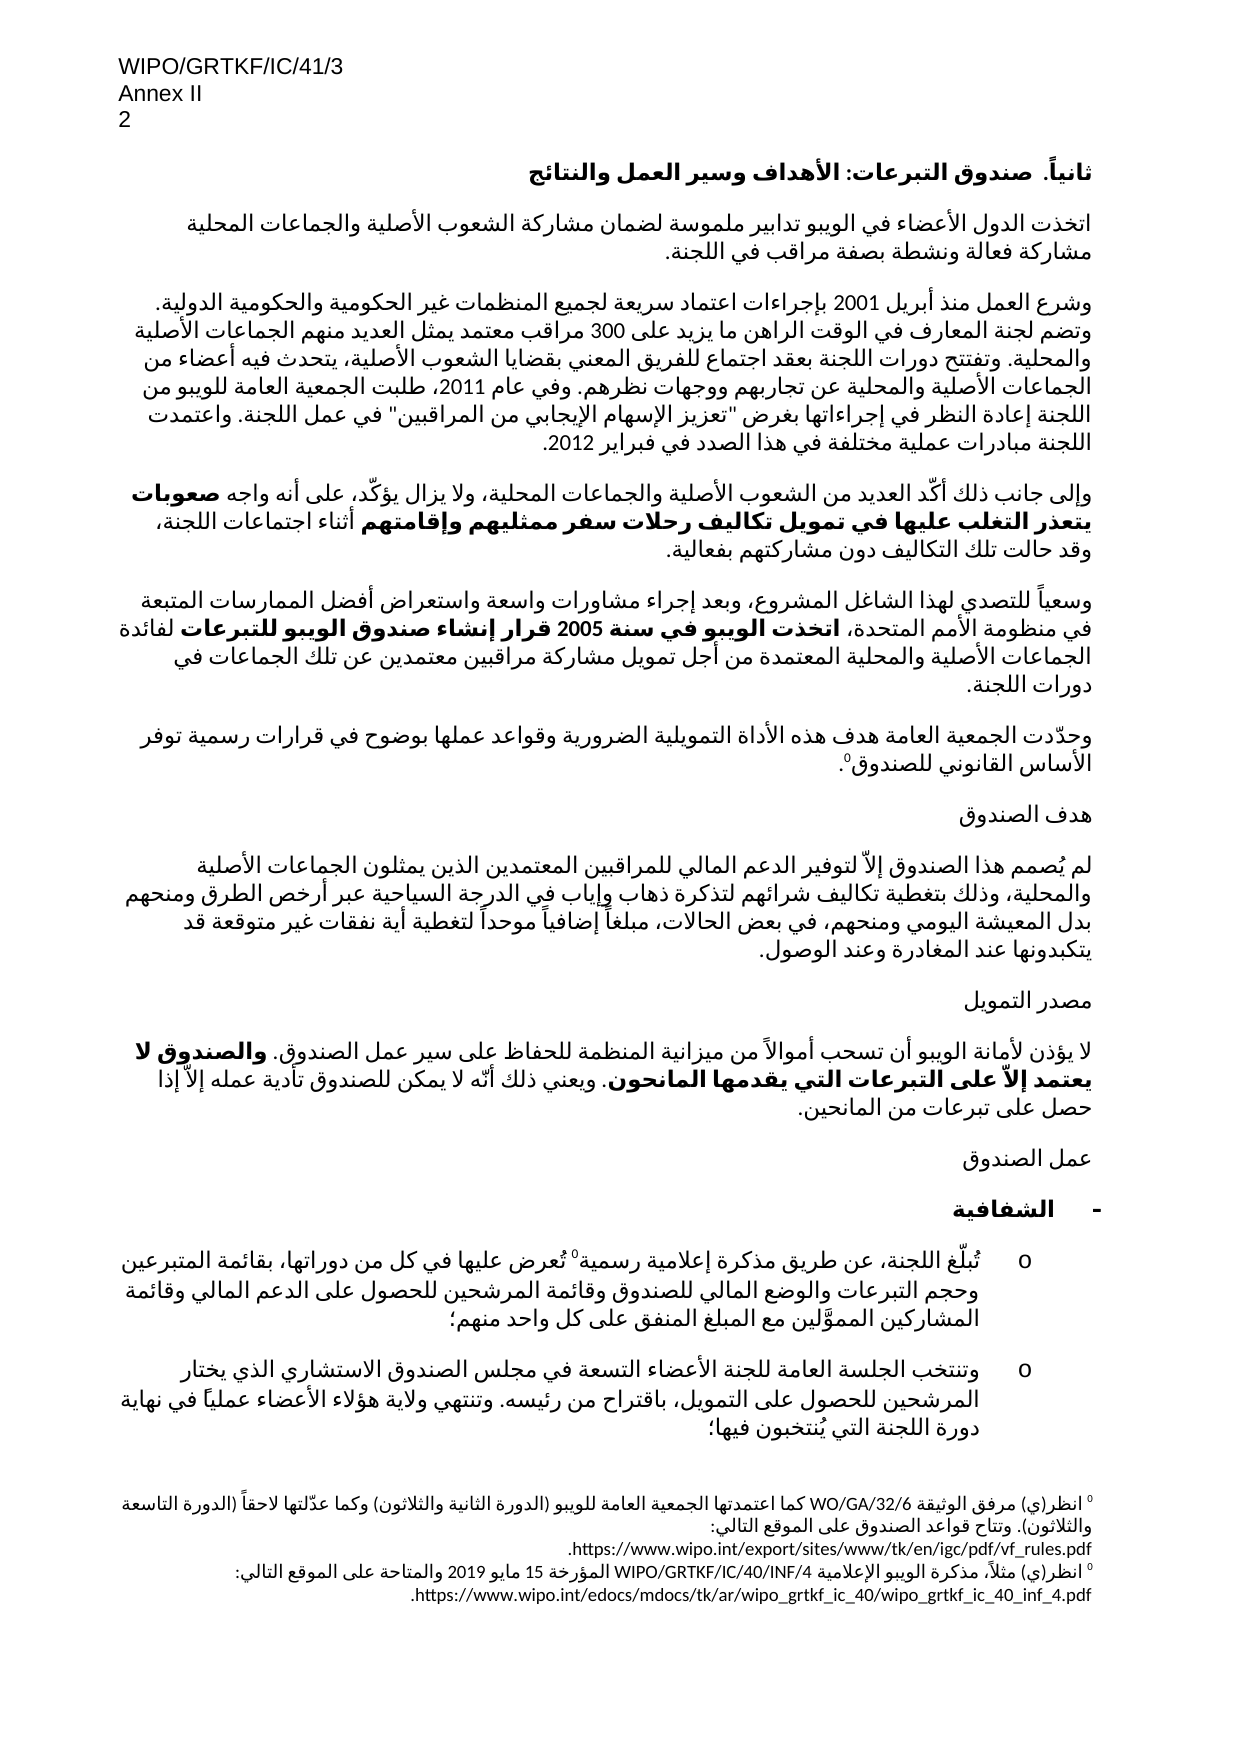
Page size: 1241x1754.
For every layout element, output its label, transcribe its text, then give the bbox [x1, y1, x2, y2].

text مصدر التمويل [118, 986, 1092, 1014]
text عمل الصندوق [118, 1144, 1092, 1172]
text وشرع العمل منذ أبريل 2001 بإجراءات اعتماد سريعة لجميع المنظمات غير الحكومية والحكومية الدولية. وتضم لجنة المعارف في الوقت الراهن ما يزيد على 300 مراقب معتمد يمثل العديد منهم الجماعات الأصلية والمحلية. وتفتتح دورات اللجنة بعقد اجتماع للفريق المعني بقضايا الشعوب الأصلية، يتحدث فيه أعضاء من الجماعات الأصلية والمحلية عن تجاربهم ووجهات نظرهم. وفي عام 2011، طلبت الجمعية العامة للويبو من اللجنة إعادة النظر في إجراءاتها بغرض "تعزيز الإسهام الإيجابي من المراقبين" في عمل اللجنة. واعتمدت اللجنة مبادرات عملية مختلفة في هذا الصدد في فبراير 2012. [118, 288, 1092, 457]
text اتخذت الدول الأعضاء في الويبو تدابير ملموسة لضمان مشاركة الشعوب الأصلية والجماعات المحلية مشاركة فعالة ونشطة بصفة مراقب في اللجنة. [118, 209, 1092, 266]
text ثانياً. صندوق التبرعات: الأهداف وسير العمل والنتائج [118, 158, 1092, 187]
list وتنتخب الجلسة العامة للجنة الأعضاء التسعة في مجلس الصندوق الاستشاري الذي يختار المرشحين للحصول على التمويل، باقتراح من رئيسه. وتنتهي ولاية هؤلاء الأعضاء عملياً في نهاية دورة اللجنة التي يُنتخبون فيها؛ [118, 1355, 1017, 1441]
text لا يؤذن لأمانة الويبو أن تسحب أموالاً من ميزانية المنظمة للحفاظ على سير عمل الصندوق. والصندوق لا يعتمد إلاّ على التبرعات التي يقدمها المانحون. ويعني ذلك أنّه لا يمكن للصندوق تأدية عمله إلاّ إذا حصل على تبرعات من المانحين. [118, 1037, 1092, 1121]
text هدف الصندوق [118, 800, 1092, 828]
list الشفافية [118, 1195, 1092, 1223]
text وإلى جانب ذلك أكّد العديد من الشعوب الأصلية والجماعات المحلية، ولا يزال يؤكّد، على أنه واجه صعوبات يتعذر التغلب عليها في تمويل تكاليف رحلات سفر ممثليهم وإقامتهم أثناء اجتماعات اللجنة، وقد حالت تلك التكاليف دون مشاركتهم بفعالية. [118, 479, 1092, 563]
text وحدّدت الجمعية العامة هدف هذه الأداة التمويلية الضرورية وقواعد عملها بوضوح في قرارات رسمية توفر الأساس القانوني للصندوق. [118, 721, 1092, 777]
text وسعياً للتصدي لهذا الشاغل المشروع، وبعد إجراء مشاورات واسعة واستعراض أفضل الممارسات المتبعة في منظومة الأمم المتحدة، اتخذت الويبو في سنة 2005 قرار إنشاء صندوق الويبو للتبرعات لفائدة الجماعات الأصلية والمحلية المعتمدة من أجل تمويل مشاركة مراقبين معتمدين عن تلك الجماعات في دورات اللجنة. [118, 586, 1092, 698]
list تُبلّغ اللجنة، عن طريق مذكرة إعلامية رسمية تُعرض عليها في كل من دوراتها، بقائمة المتبرعين وحجم التبرعات والوضع المالي للصندوق وقائمة المرشحين للحصول على الدعم المالي وقائمة المشاركين المموَّلين مع المبلغ المنفق على كل واحد منهم؛ [118, 1246, 1017, 1332]
text لم يُصمم هذا الصندوق إلاّ لتوفير الدعم المالي للمراقبين المعتمدين الذين يمثلون الجماعات الأصلية والمحلية، وذلك بتغطية تكاليف شرائهم لتذكرة ذهاب وإياب في الدرجة السياحية عبر أرخص الطرق ومنحهم بدل المعيشة اليومي ومنحهم، في بعض الحالات، مبلغاً إضافياً موحداً لتغطية أية نفقات غير متوقعة قد يتكبدونها عند المغادرة وعند الوصول. [118, 851, 1092, 963]
